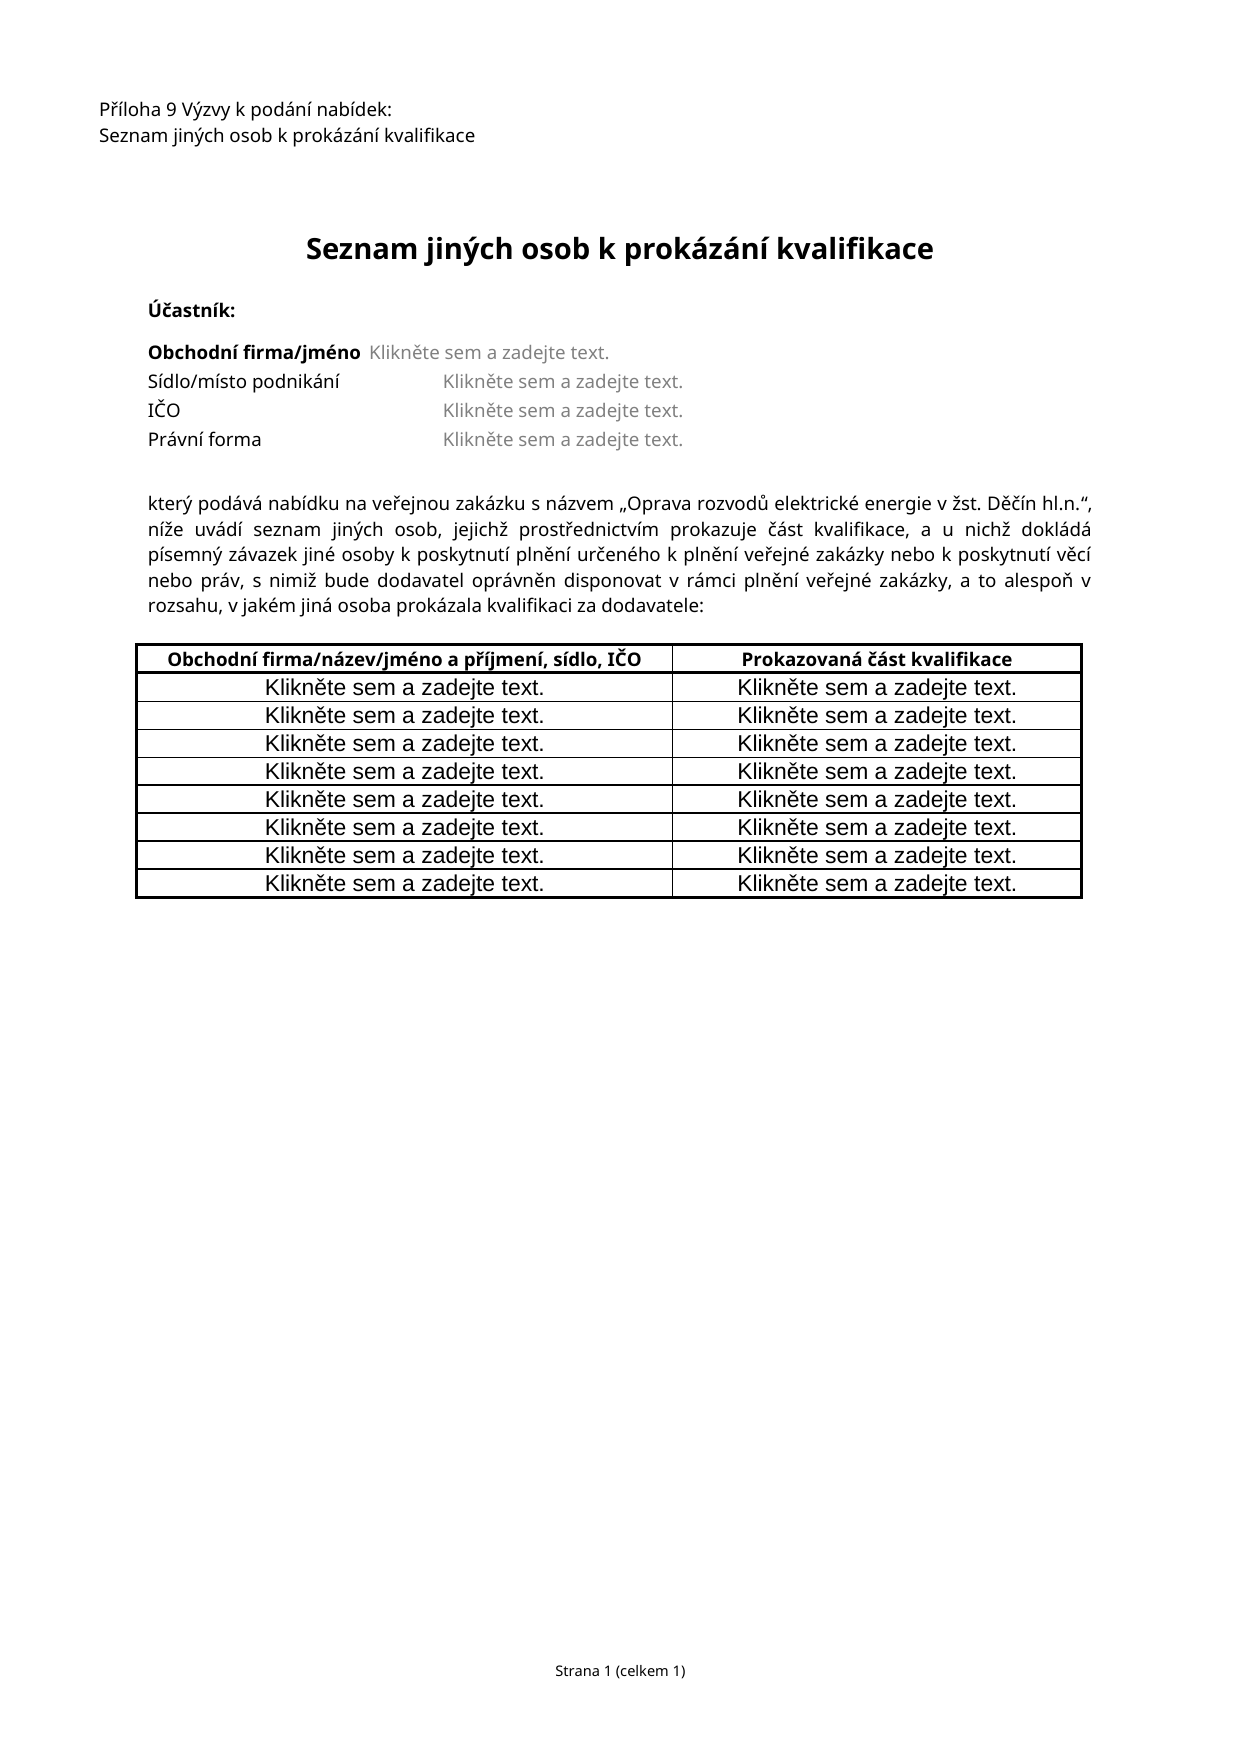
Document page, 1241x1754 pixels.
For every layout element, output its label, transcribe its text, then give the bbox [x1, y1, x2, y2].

table_header Obchodní firma/název/jméno a příjmení, sídlo, IČO [138, 646, 672, 671]
text Účastník: [148, 293, 1093, 324]
table_header Prokazovaná část kvalifikace [673, 646, 1080, 671]
text IČO [148, 394, 1093, 423]
text který podává nabídku na veřejnou zakázku s názvem „Oprava rozvodů elektrické energie v žst. Děčín hl.n.“, níže uvádí seznam jiných osob, jejichž prostřednictvím prokazuje část kvalifikace, a u nichž dokládá písemný závazek jiné osoby k poskytnutí plnění určeného k plnění veřejné zakázky nebo k poskytnutí věcí nebo práv, s nimiž bude dodavatel oprávněn disponovat v rámci plnění veřejné zakázky, a to alespoň v rozsahu, v jakém jiná osoba prokázala kvalifikaci za dodavatele: [148, 490, 1093, 618]
title Seznam jiných osob k prokázání kvalifikace [148, 228, 1093, 268]
text Obchodní firma/jméno [148, 336, 1093, 365]
text Právní forma [148, 423, 1093, 452]
text Sídlo/místo podnikání [148, 365, 1093, 394]
